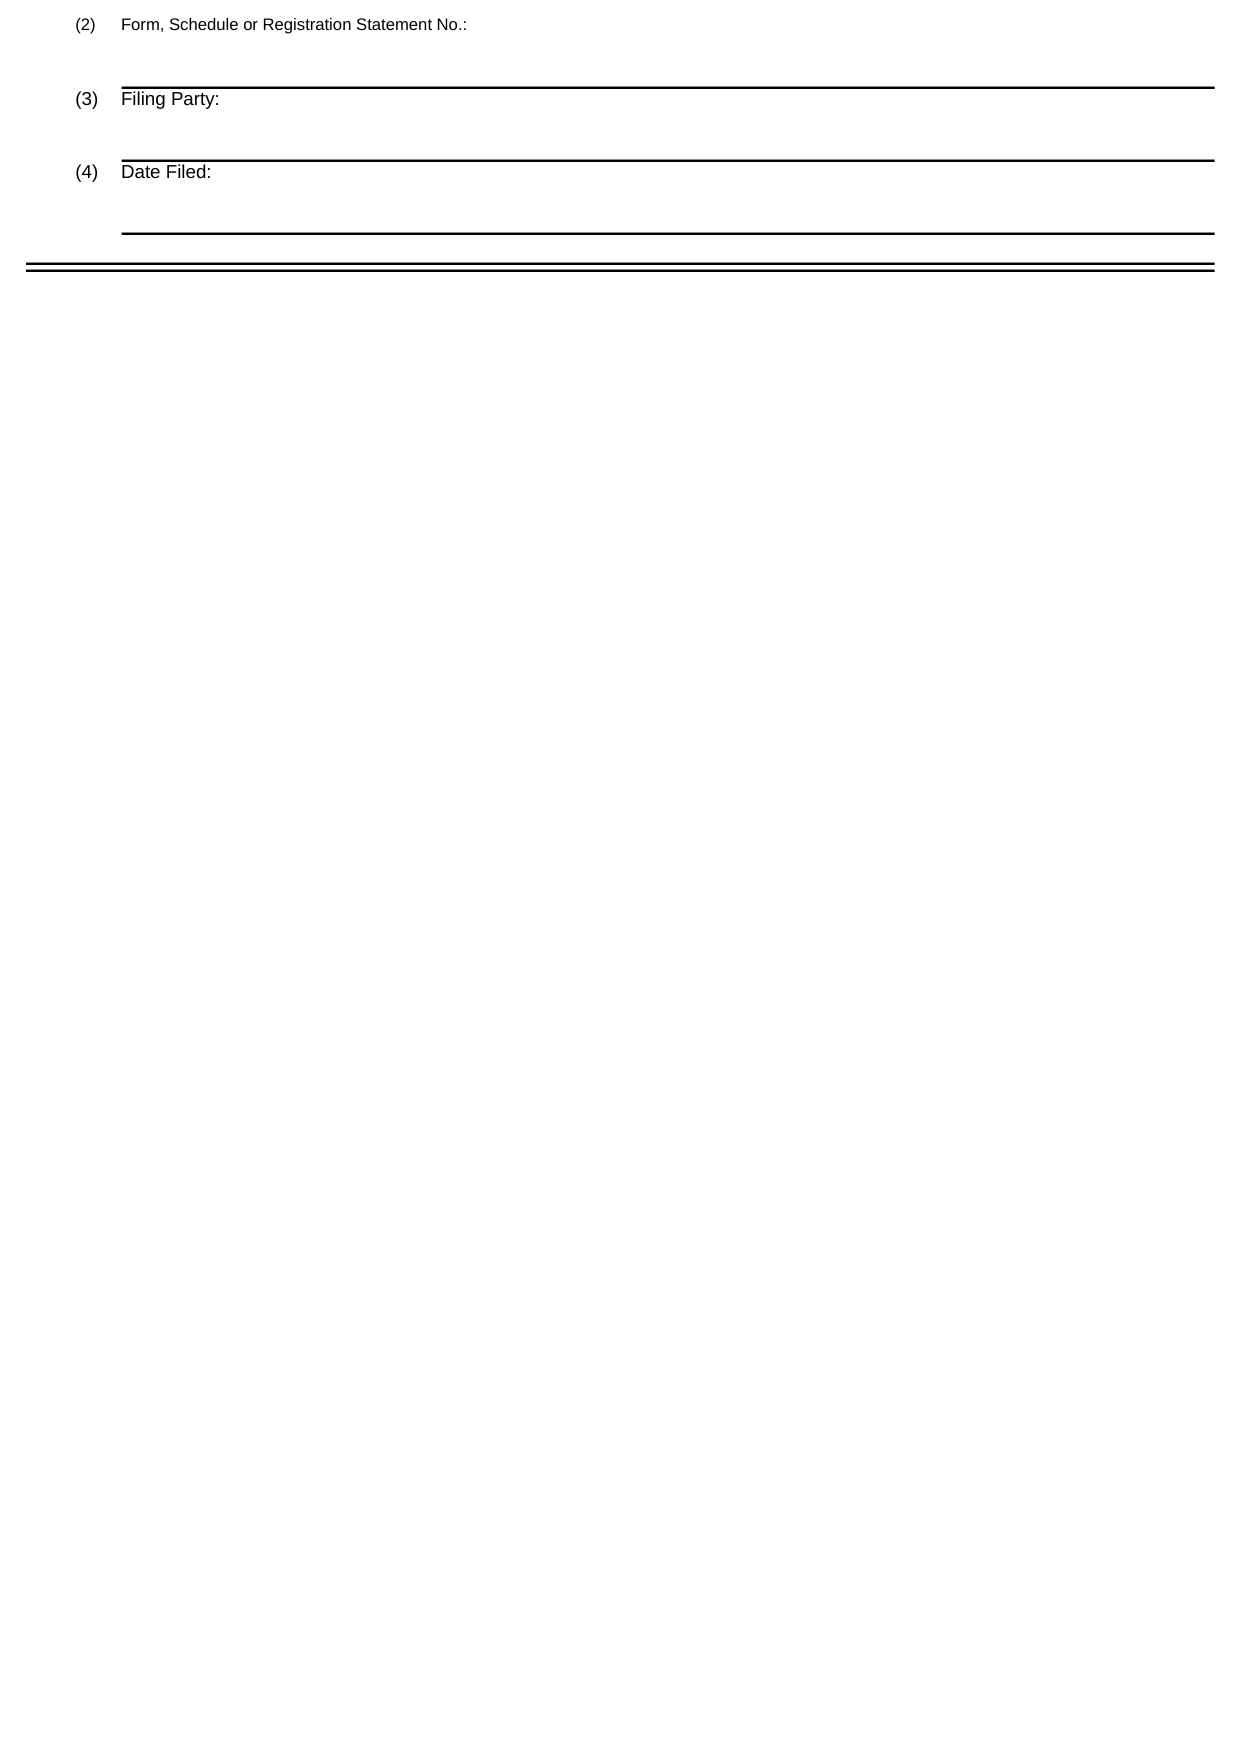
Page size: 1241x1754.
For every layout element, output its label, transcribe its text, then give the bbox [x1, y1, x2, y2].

list Filing Party: [75, 88, 1090, 109]
list Date Filed: [75, 161, 1090, 182]
list Form, Schedule or Registration Statement No.: [75, 14, 1090, 34]
